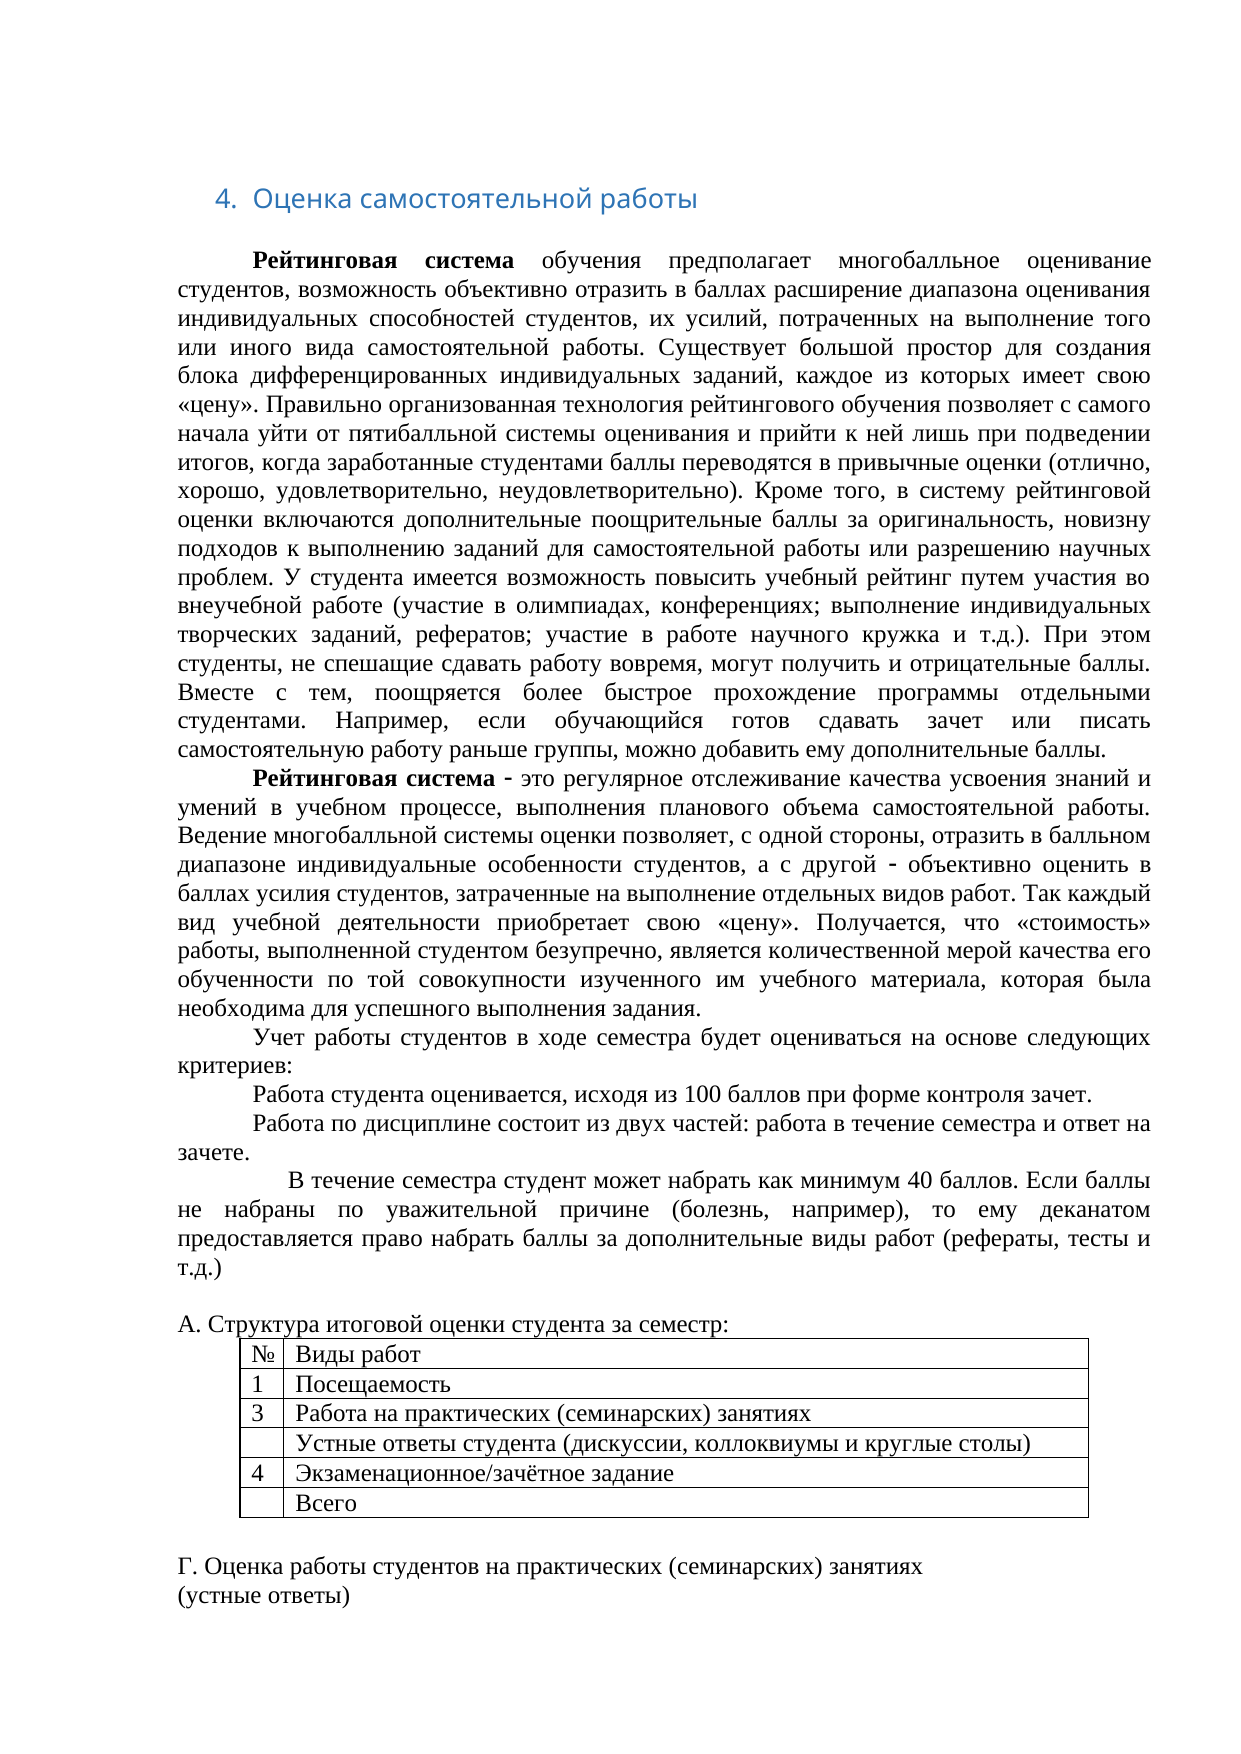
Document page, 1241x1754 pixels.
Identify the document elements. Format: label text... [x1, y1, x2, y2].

table_cell 3 [241, 1399, 283, 1427]
text Г. Оценка работы студентов на практических (семинарских) занятиях [177, 1551, 1152, 1580]
text Учет работы студентов в ходе семестра будет оцениваться на основе следующих критериев: [177, 1022, 1152, 1079]
table_cell Экзаменационное/зачётное задание [284, 1458, 1088, 1487]
text В течение семестра студент может набрать как минимум 40 баллов. Если баллы не набраны по уважительной причине (болезнь, например), то ему деканатом предоставляется право набрать баллы за дополнительные виды работ (рефераты, тесты и т.д.) [177, 1165, 1152, 1280]
table_cell 4 [241, 1458, 283, 1487]
table_header № [241, 1339, 283, 1368]
text (устные ответы) [177, 1580, 1152, 1609]
table_cell 1 [241, 1369, 283, 1397]
text А. Структура итоговой оценки студента за семестр: [177, 1309, 1152, 1338]
table_cell [241, 1428, 283, 1457]
table_cell Работа на практических (семинарских) занятиях [284, 1399, 1088, 1427]
table_cell Посещаемость [284, 1369, 1088, 1397]
table_cell Устные ответы студента (дискуссии, коллоквиумы и круглые столы) [284, 1428, 1088, 1457]
subtitle Оценка самостоятельной работы [215, 180, 1152, 217]
table_cell Всего [284, 1488, 1088, 1517]
text Рейтинговая система обучения предполагает многобалльное оценивание студентов, возможность объективно отразить в баллах расширение диапазона оценивания индивидуальных способностей студентов, их усилий, потраченных на выполнение того или иного вида самостоятельной работы. Существует большой простор для создания блока дифференцированных индивидуальных заданий, каждое из которых имеет свою «цену». Правильно организованная технология рейтингового обучения позволяет с самого начала уйти от пятибалльной системы оценивания и прийти к ней лишь при подведении итогов, когда заработанные студентами баллы переводятся в привычные оценки (отлично, хорошо, удовлетворительно, неудовлетворительно). Кроме того, в систему рейтинговой оценки включаются дополнительные поощрительные баллы за оригинальность, новизну подходов к выполнению заданий для самостоятельной работы или разрешению научных проблем. У студента имеется возможность повысить учебный рейтинг путем участия во внеучебной работе (участие в олимпиадах, конференциях; выполнение индивидуальных творческих заданий, рефератов; участие в работе научного кружка и т.д.). При этом студенты, не спешащие сдавать работу вовремя, могут получить и отрицательные баллы. Вместе с тем, поощряется более быстрое прохождение программы отдельными студентами. Например, если обучающийся готов сдавать зачет или писать самостоятельную работу раньше группы, можно добавить ему дополнительные баллы. [177, 245, 1152, 763]
text Работа по дисциплине состоит из двух частей: работа в течение семестра и ответ на зачете. [177, 1108, 1152, 1165]
text Работа студента оценивается, исходя из 100 баллов при форме контроля зачет. [177, 1079, 1152, 1108]
table_header Виды работ [284, 1339, 1088, 1368]
table_cell [241, 1488, 283, 1517]
text Рейтинговая система это регулярное отслеживание качества усвоения знаний и умений в учебном процессе, выполнения планового объема самостоятельной работы. Ведение многобалльной системы оценки позволяет, с одной стороны, отразить в балльном диапазоне индивидуальные особенности студентов, а с другой объективно оценить в баллах усилия студентов, затраченные на выполнение отдельных видов работ. Так каждый вид учебной деятельности приобретает свою «цену». Получается, что «стоимость» работы, выполненной студентом безупречно, является количественной мерой качества его обученности по той совокупности изученного им учебного материала, которая была необходима для успешного выполнения задания. [177, 763, 1152, 1022]
